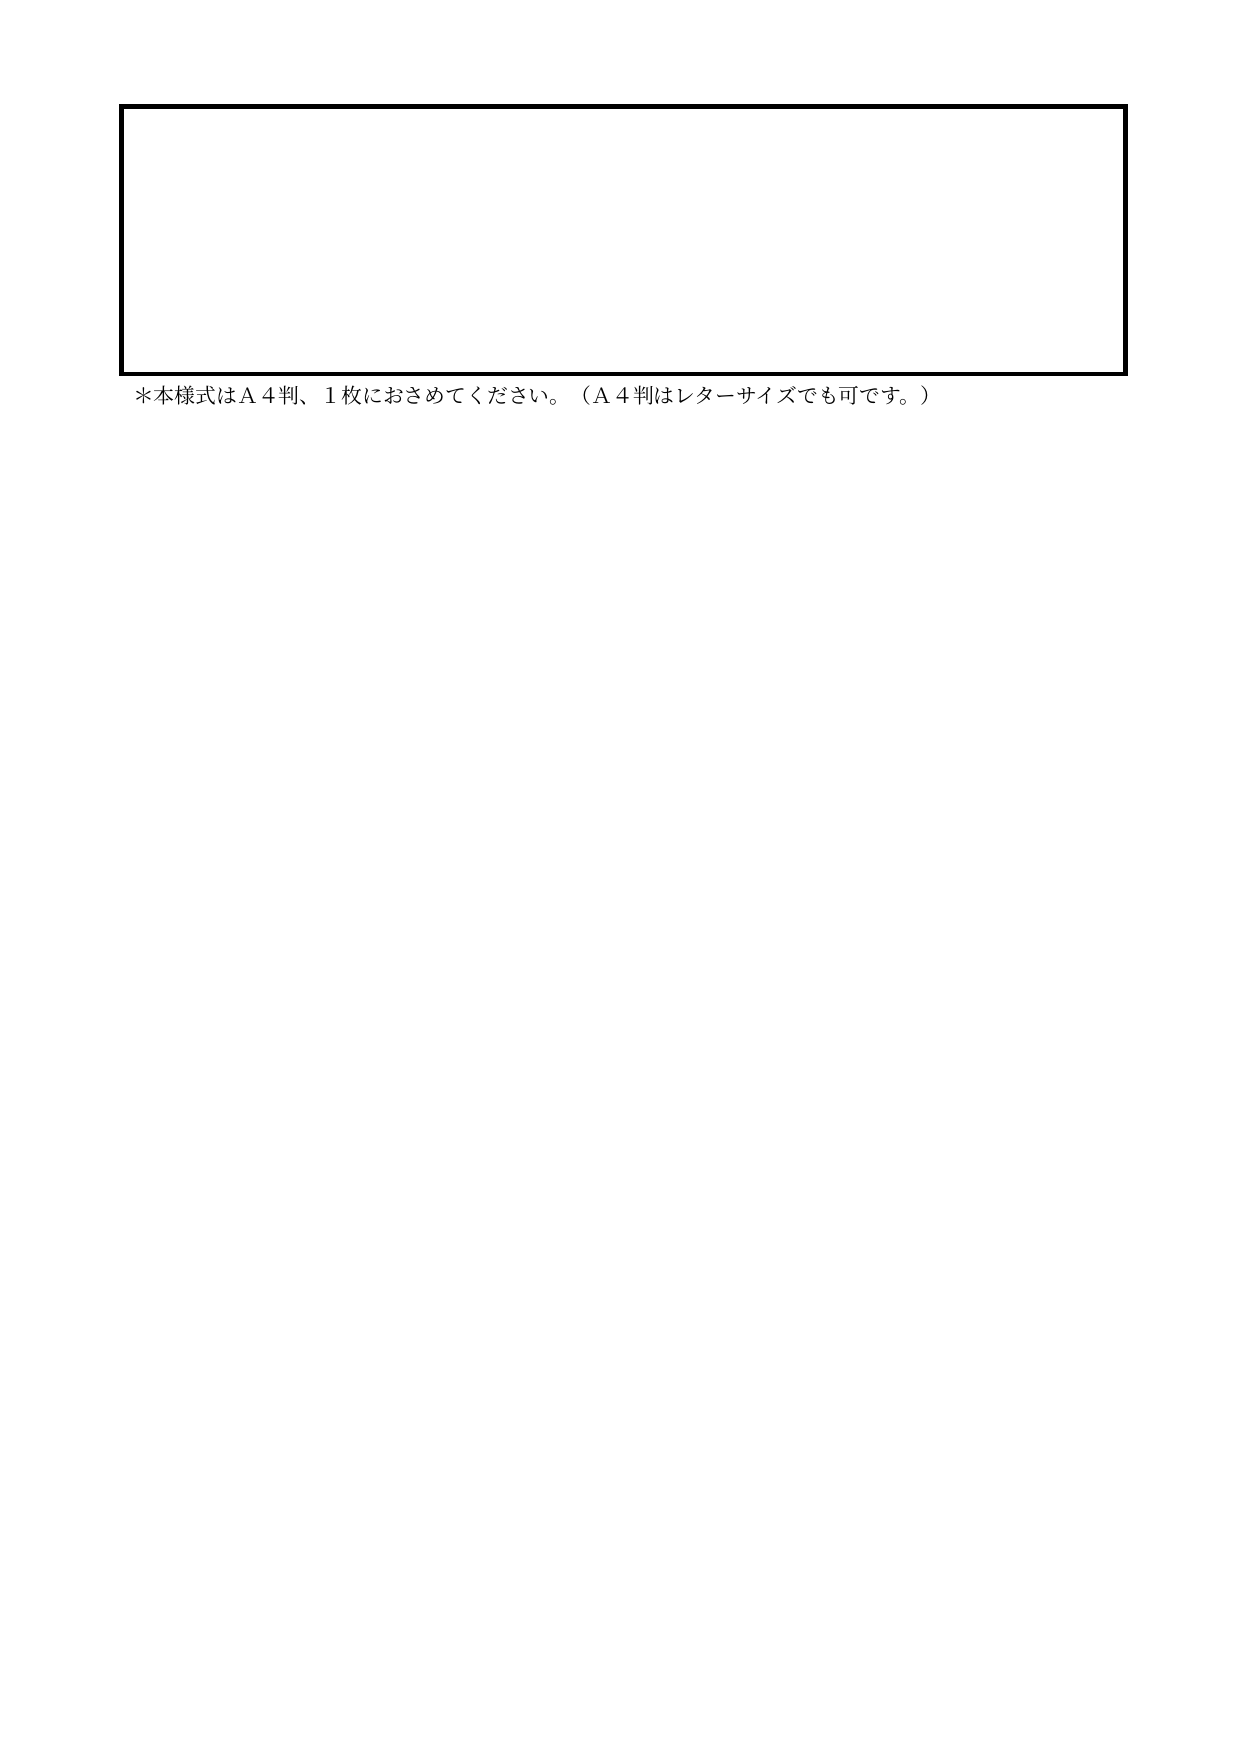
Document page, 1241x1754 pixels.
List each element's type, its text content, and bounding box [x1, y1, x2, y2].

text ＊本様式はＡ４判、１枚におさめてください。（Ａ４判はレターサイズでも可です。） [133, 376, 1137, 413]
table_header [124, 109, 1123, 371]
